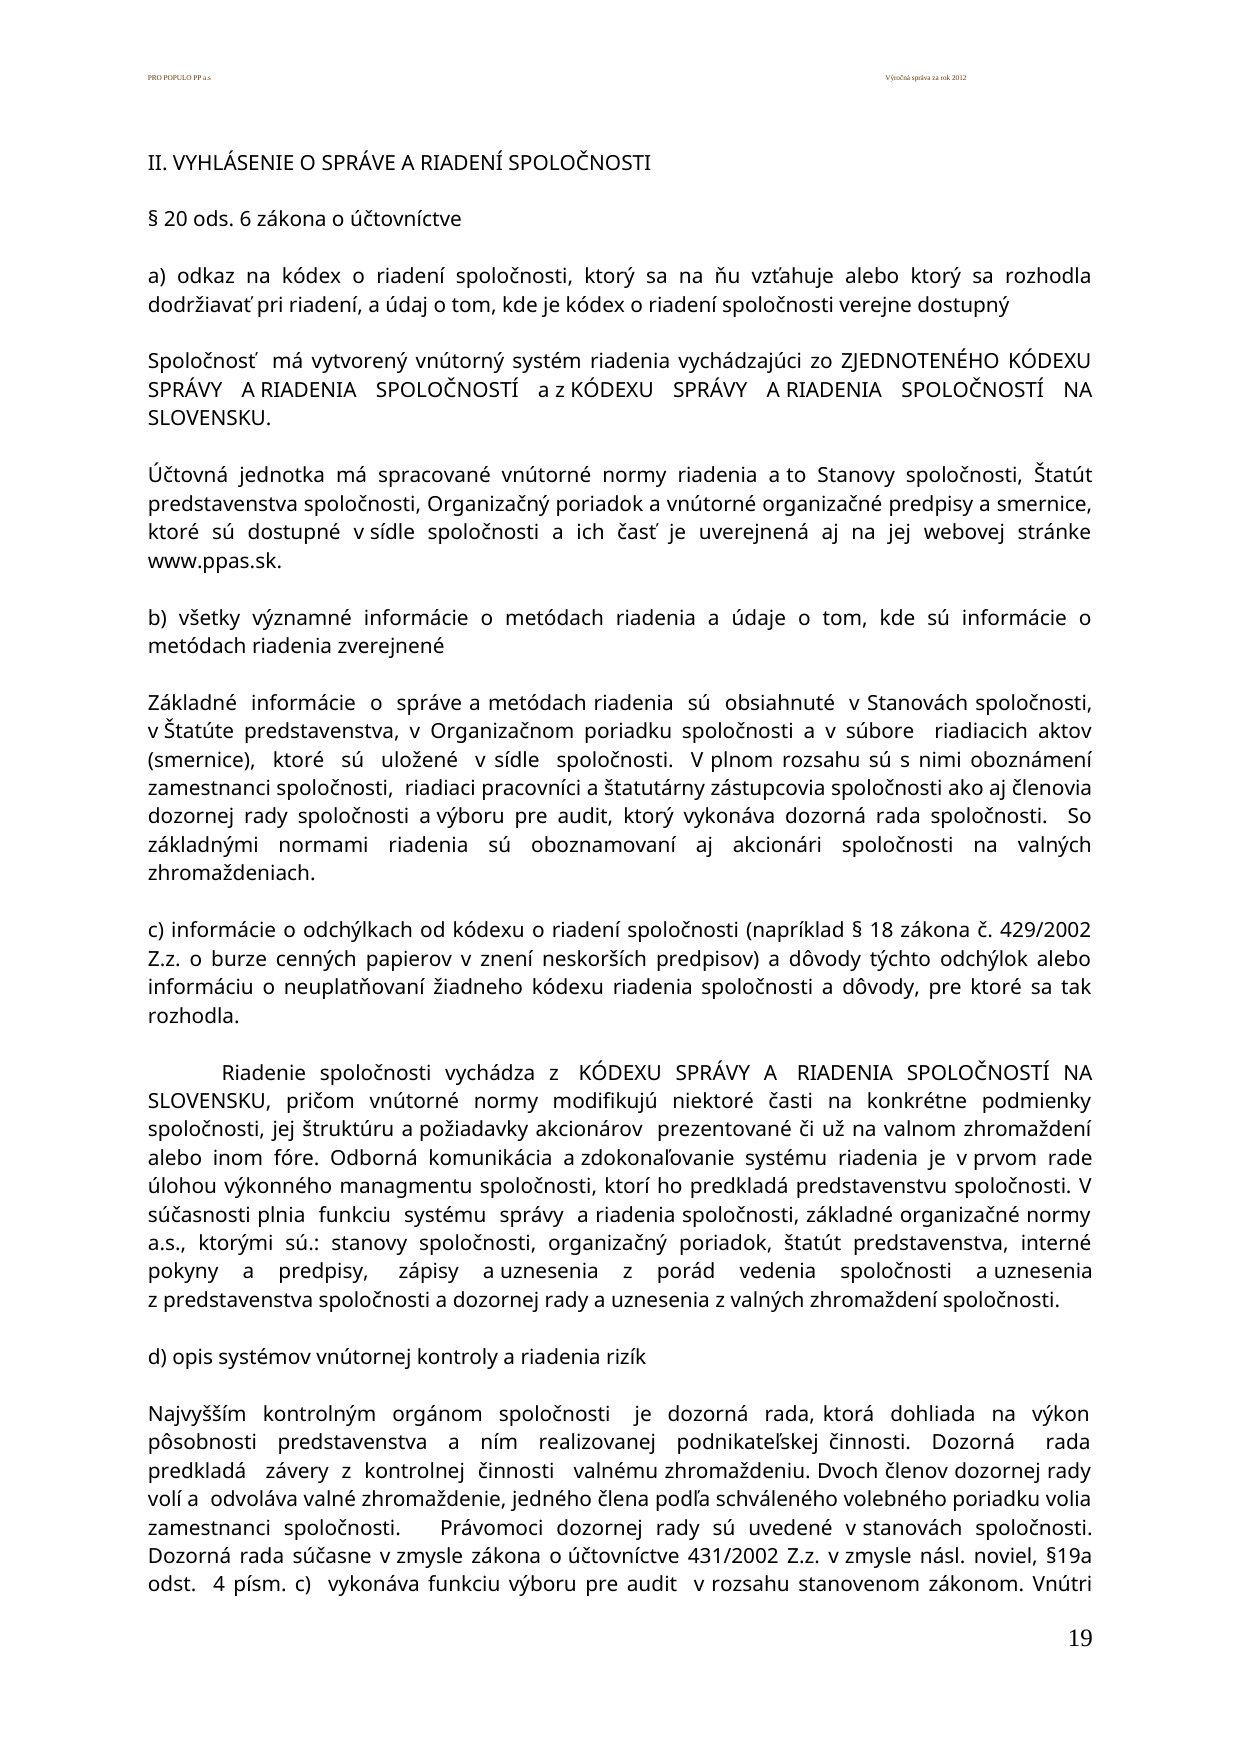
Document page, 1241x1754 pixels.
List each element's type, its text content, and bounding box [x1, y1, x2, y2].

text Spoločnosť má vytvorený vnútorný systém riadenia vychádzajúci zo ZJEDNOTENÉHO KÓDEXU SPRÁVY A RIADENIA SPOLOČNOSTÍ a z KÓDEXU SPRÁVY A RIADENIA SPOLOČNOSTÍ NA SLOVENSKU. [148, 347, 1093, 432]
text § 20 ods. 6 zákona o účtovníctve [148, 204, 1093, 233]
text b) všetky významné informácie o metódach riadenia a údaje o tom, kde sú informácie o metódach riadenia zverejnené [148, 603, 1093, 659]
text Účtovná jednotka má spracované vnútorné normy riadenia a to Stanovy spoločnosti, Štatút predstavenstva spoločnosti, Organizačný poriadok a vnútorné organizačné predpisy a smernice, ktoré sú dostupné v sídle spoločnosti a ich časť je uverejnená aj na jej webovej stránke www.ppas.sk. [148, 460, 1093, 574]
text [148, 1399, 1093, 1598]
text II. VYHLÁSENIE O SPRÁVE A RIADENÍ SPOLOČNOSTI [148, 148, 1093, 176]
text d) opis systémov vnútornej kontroly a riadenia rizík [148, 1342, 1093, 1370]
text c) informácie o odchýlkach od kódexu o riadení spoločnosti (napríklad § 18 zákona č. 429/2002 Z.z. o burze cenných papierov v znení neskorších predpisov) a dôvody týchto odchýlok alebo informáciu o neuplatňovaní žiadneho kódexu riadenia spoločnosti a dôvody, pre ktoré sa tak rozhodla. [148, 915, 1093, 1029]
text Riadenie spoločnosti vychádza z KÓDEXU SPRÁVY A RIADENIA SPOLOČNOSTÍ NA SLOVENSKU, pričom vnútorné normy modifikujú niektoré časti na konkrétne podmienky spoločnosti, jej štruktúru a požiadavky akcionárov prezentované či už na valnom zhromaždení alebo inom fóre. Odborná komunikácia a zdokonaľovanie systému riadenia je v prvom rade úlohou výkonného managmentu spoločnosti, ktorí ho predkladá predstavenstvu spoločnosti. V súčasnosti plnia funkciu systému správy a riadenia spoločnosti, základné organizačné normy a.s., ktorými sú.: stanovy spoločnosti, organizačný poriadok, štatút predstavenstva, interné pokyny a predpisy, zápisy a uznesenia z porád vedenia spoločnosti a uznesenia z predstavenstva spoločnosti a dozornej rady a uznesenia z valných zhromaždení spoločnosti. [148, 1058, 1093, 1313]
text Základné informácie o správe a metódach riadenia sú obsiahnuté v Stanovách spoločnosti, v Štatúte predstavenstva, v Organizačnom poriadku spoločnosti a v súbore riadiacich aktov (smernice), ktoré sú uložené v sídle spoločnosti. V plnom rozsahu sú s nimi oboznámení zamestnanci spoločnosti, riadiaci pracovníci a štatutárny zástupcovia spoločnosti ako aj členovia dozornej rady spoločnosti a výboru pre audit, ktorý vykonáva dozorná rada spoločnosti. So základnými normami riadenia sú oboznamovaní aj akcionári spoločnosti na valných zhromaždeniach. [148, 688, 1093, 887]
text a) odkaz na kódex o riadení spoločnosti, ktorý sa na ňu vzťahuje alebo ktorý sa rozhodla dodržiavať pri riadení, a údaj o tom, kde je kódex o riadení spoločnosti verejne dostupný [148, 261, 1093, 318]
